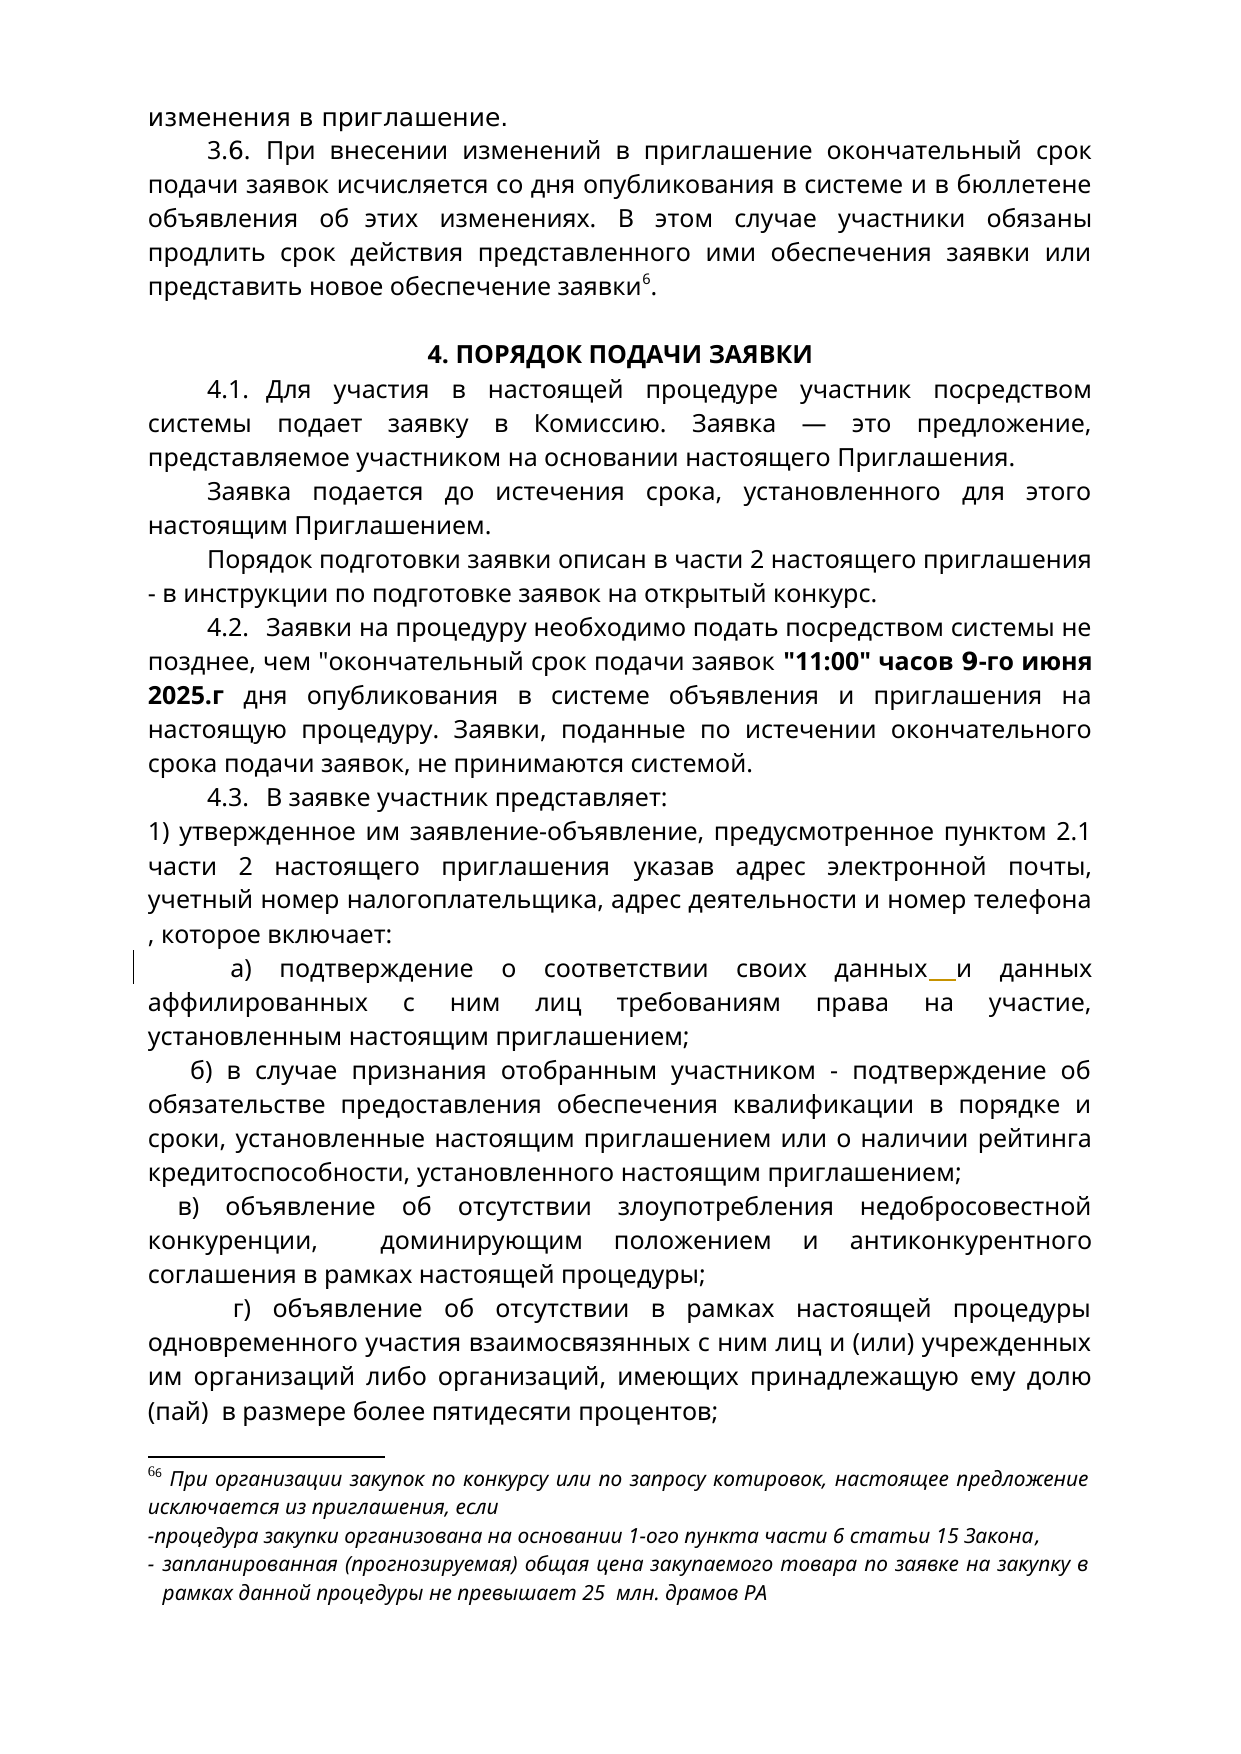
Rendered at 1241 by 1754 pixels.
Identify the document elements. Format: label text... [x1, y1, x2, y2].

text 4. ПОРЯДОК ПОДАЧИ ЗАЯВКИ [148, 337, 1092, 371]
text 4.2. Заявки на процедуру необходимо подать посредством системы не позднее, чем "окончательный срок подачи заявок "11:00" часов 9-го июня 2025.г дня опубликования в системе объявления и приглашения на настоящую процедуру. Заявки, поданные по истечении окончательного срока подачи заявок, не принимаются системой. [148, 610, 1092, 780]
text Порядок подготовки заявки описан в части 2 настоящего приглашения - в инструкции по подготовке заявок на открытый конкурс. [148, 542, 1092, 610]
text 3.6. При внесении изменений в приглашение окончательный срок подачи заявок исчисляется со дня опубликования в системе и в бюллетене объявления об этих изменениях. В этом случае участники обязаны продлить срок действия представленного ими обеспечения заявки или представить новое обеспечение заявки6. [148, 133, 1092, 303]
text Заявка подается до истечения срока, установленного для этого настоящим Приглашением. [148, 473, 1092, 542]
text 4.3. В заявке участник представляет: [148, 780, 1092, 814]
text б) в случае признания отобранным участником - подтверждение об обязательстве предоставления обеспечения квалификации в порядке и сроки, установленные настоящим приглашением или о наличии рейтинга кредитоспособности, установленного настоящим приглашением; [148, 1052, 1092, 1189]
text 4.1. Для участия в настоящей процедуре участник посредством системы подает заявку в Комиссию. Заявка — это предложение, представляемое участником на основании настоящего Приглашения. [148, 371, 1092, 473]
text а) подтверждение о соответствии своих данныхи данных аффилированных с ним лиц требованиям права на участие, установленным настоящим приглашением; [148, 950, 1092, 1052]
text в) объявление об отсутствии злоупотребления недобросовестной конкуренции, доминирующим положением и антиконкурентного соглашения в рамках настоящей процедуры; [148, 1189, 1092, 1291]
text 1) утвержденное им заявление-объявление, предусмотренное пунктом 2.1 части 2 настоящего приглашения указав адрес электронной почты, учетный номер налогоплательщика, адрес деятельности и номер телефона , которое включает: [148, 814, 1092, 950]
text г) объявление об отсутствии в рамках настоящей процедуры одновременного участия взаимосвязянных с ним лиц и (или) учрежденных им организаций либо организаций, имеющих принадлежащую ему долю (пай) в размере более пятидесяти процентов; [148, 1291, 1092, 1427]
